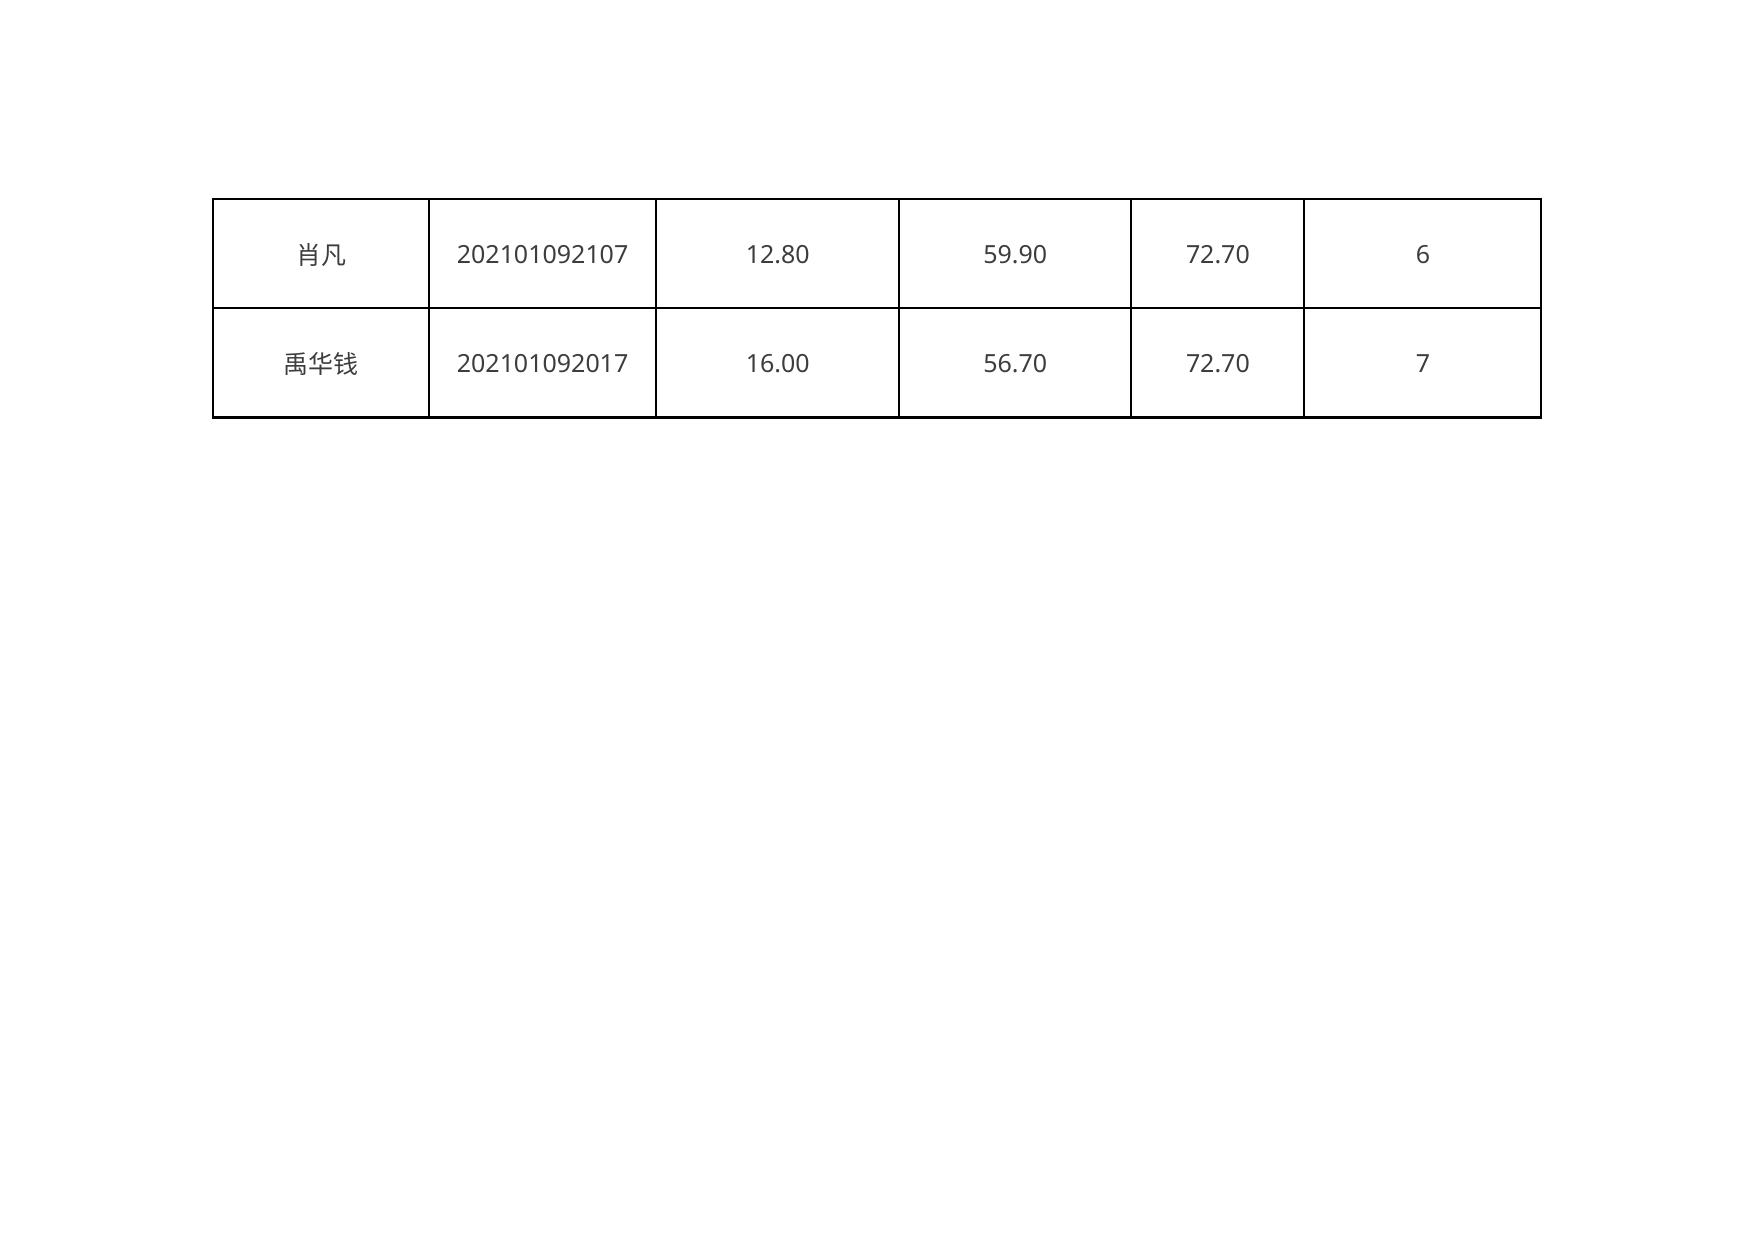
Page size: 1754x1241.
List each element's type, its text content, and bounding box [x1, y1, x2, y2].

table_cell 禹华钱 [214, 309, 428, 416]
table_cell 12.80 [657, 200, 898, 307]
table_cell 72.70 [1132, 309, 1303, 416]
table_cell 16.00 [657, 309, 898, 416]
table_cell 202101092107 [430, 200, 655, 307]
table_cell 72.70 [1132, 200, 1303, 307]
table_cell 56.70 [900, 309, 1130, 416]
table_cell 59.90 [900, 200, 1130, 307]
table_cell 6 [1305, 200, 1540, 307]
table_cell 202101092017 [430, 309, 655, 416]
table_cell 7 [1305, 309, 1540, 416]
table_cell 肖凡 [214, 200, 428, 307]
